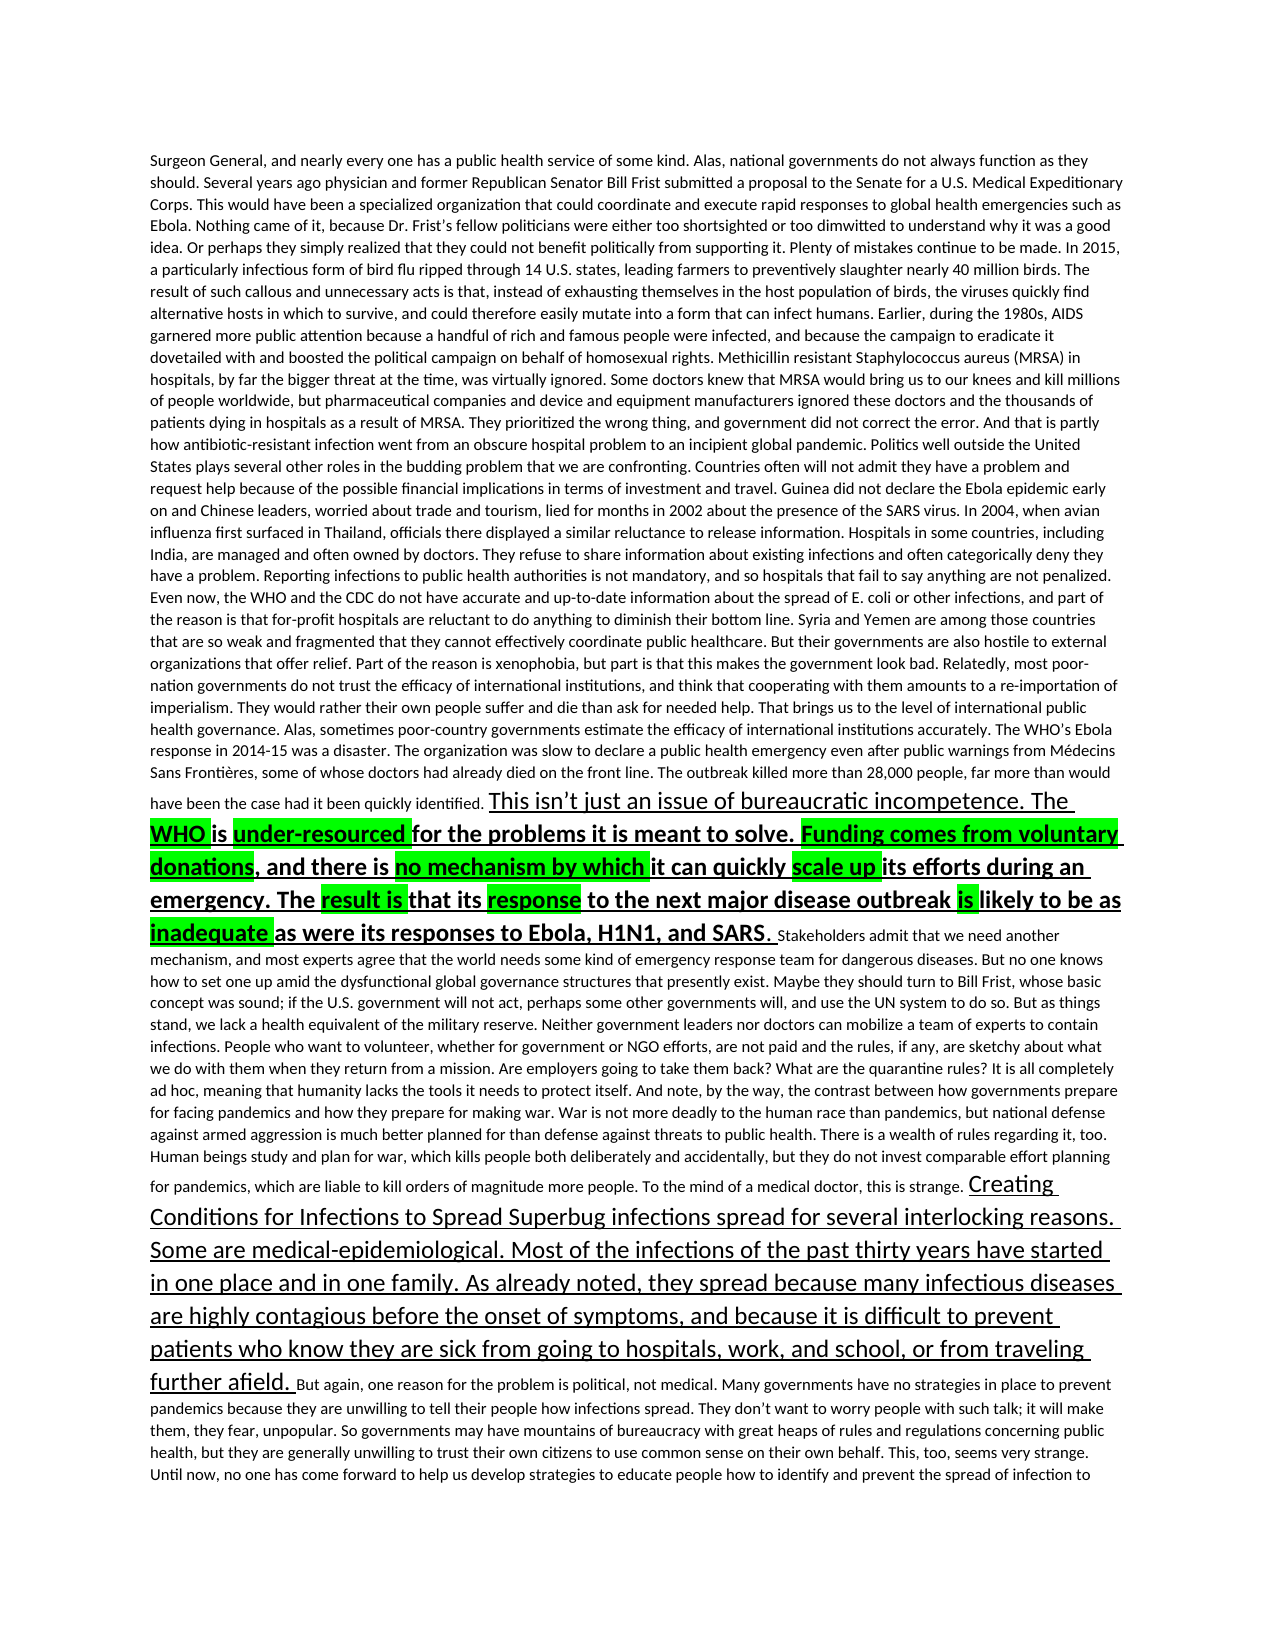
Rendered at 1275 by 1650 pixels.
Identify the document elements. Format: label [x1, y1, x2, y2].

text [150, 150, 1125, 1484]
